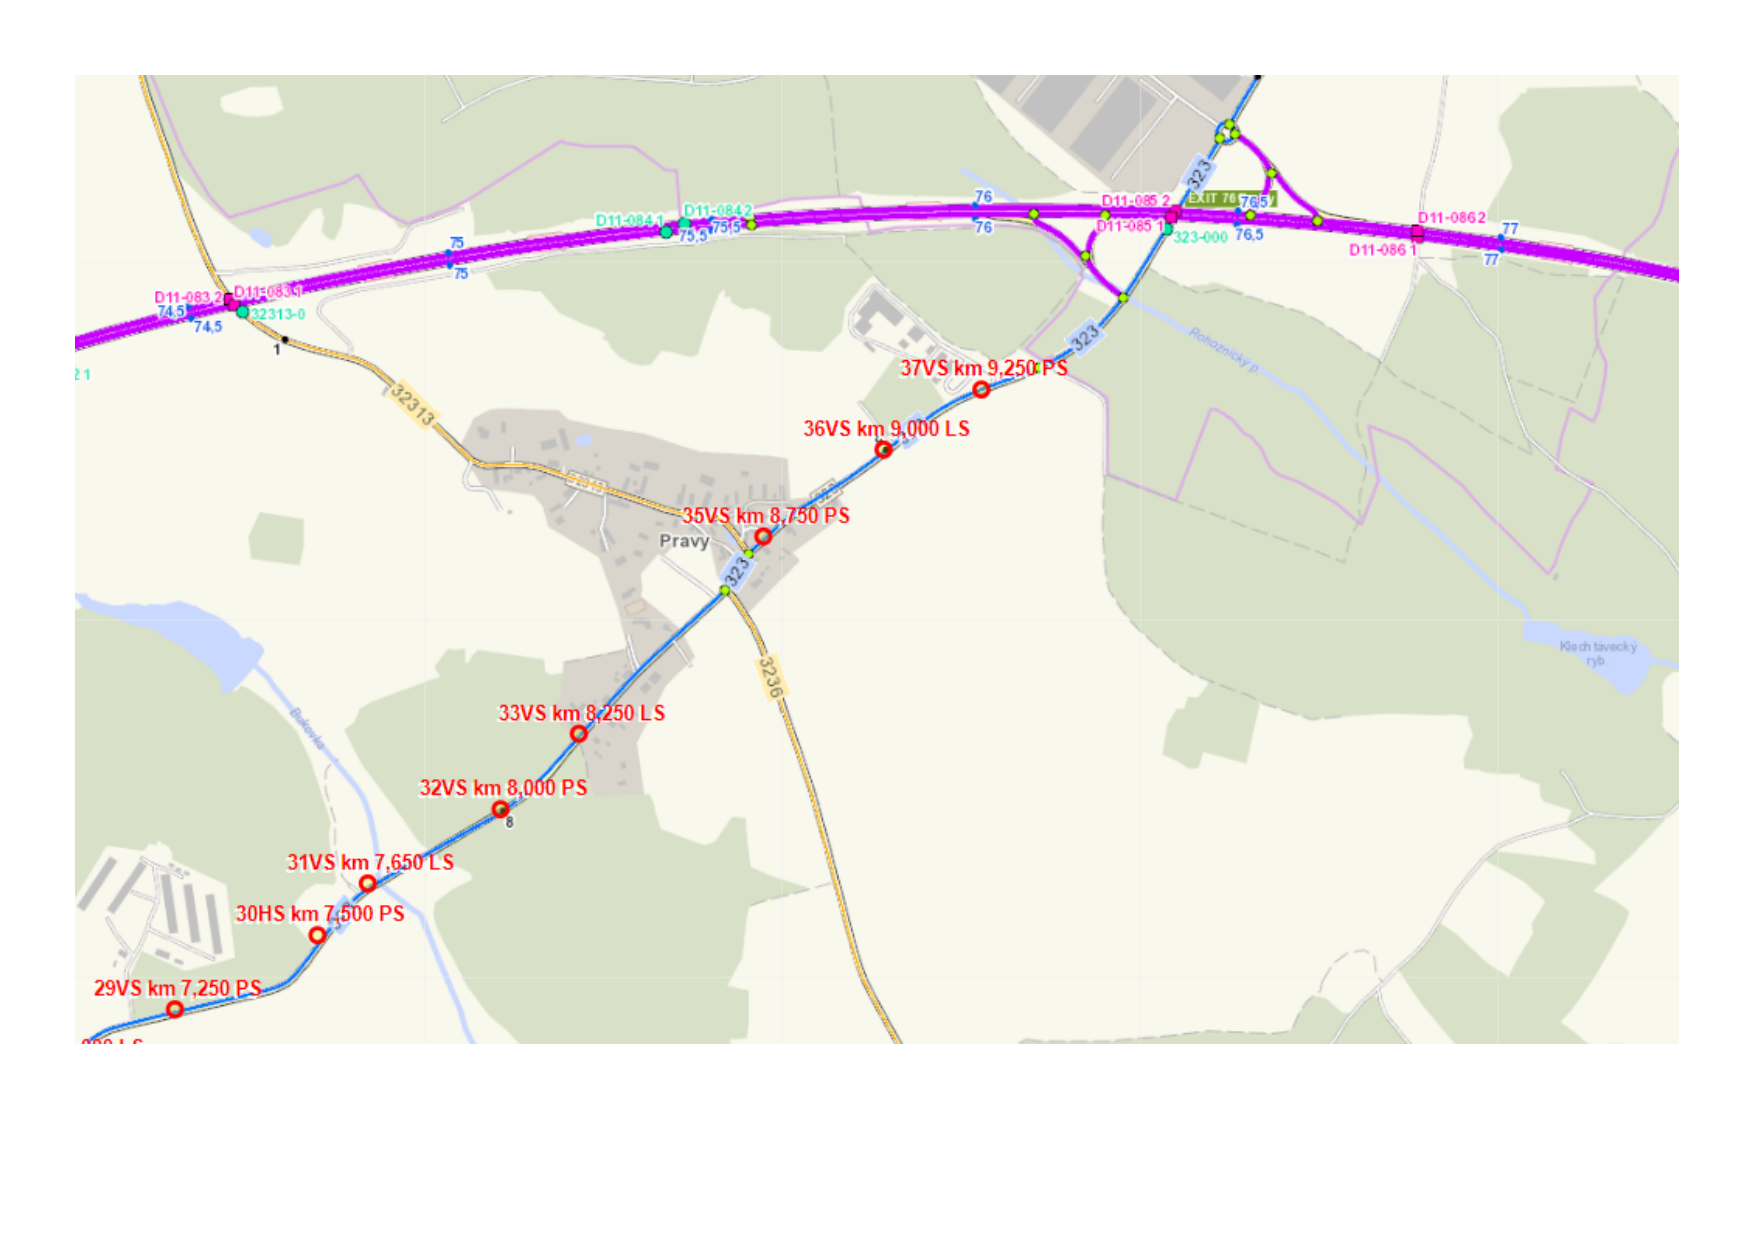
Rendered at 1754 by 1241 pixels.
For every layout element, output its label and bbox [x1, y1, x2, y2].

picture [75, 75, 1679, 1044]
